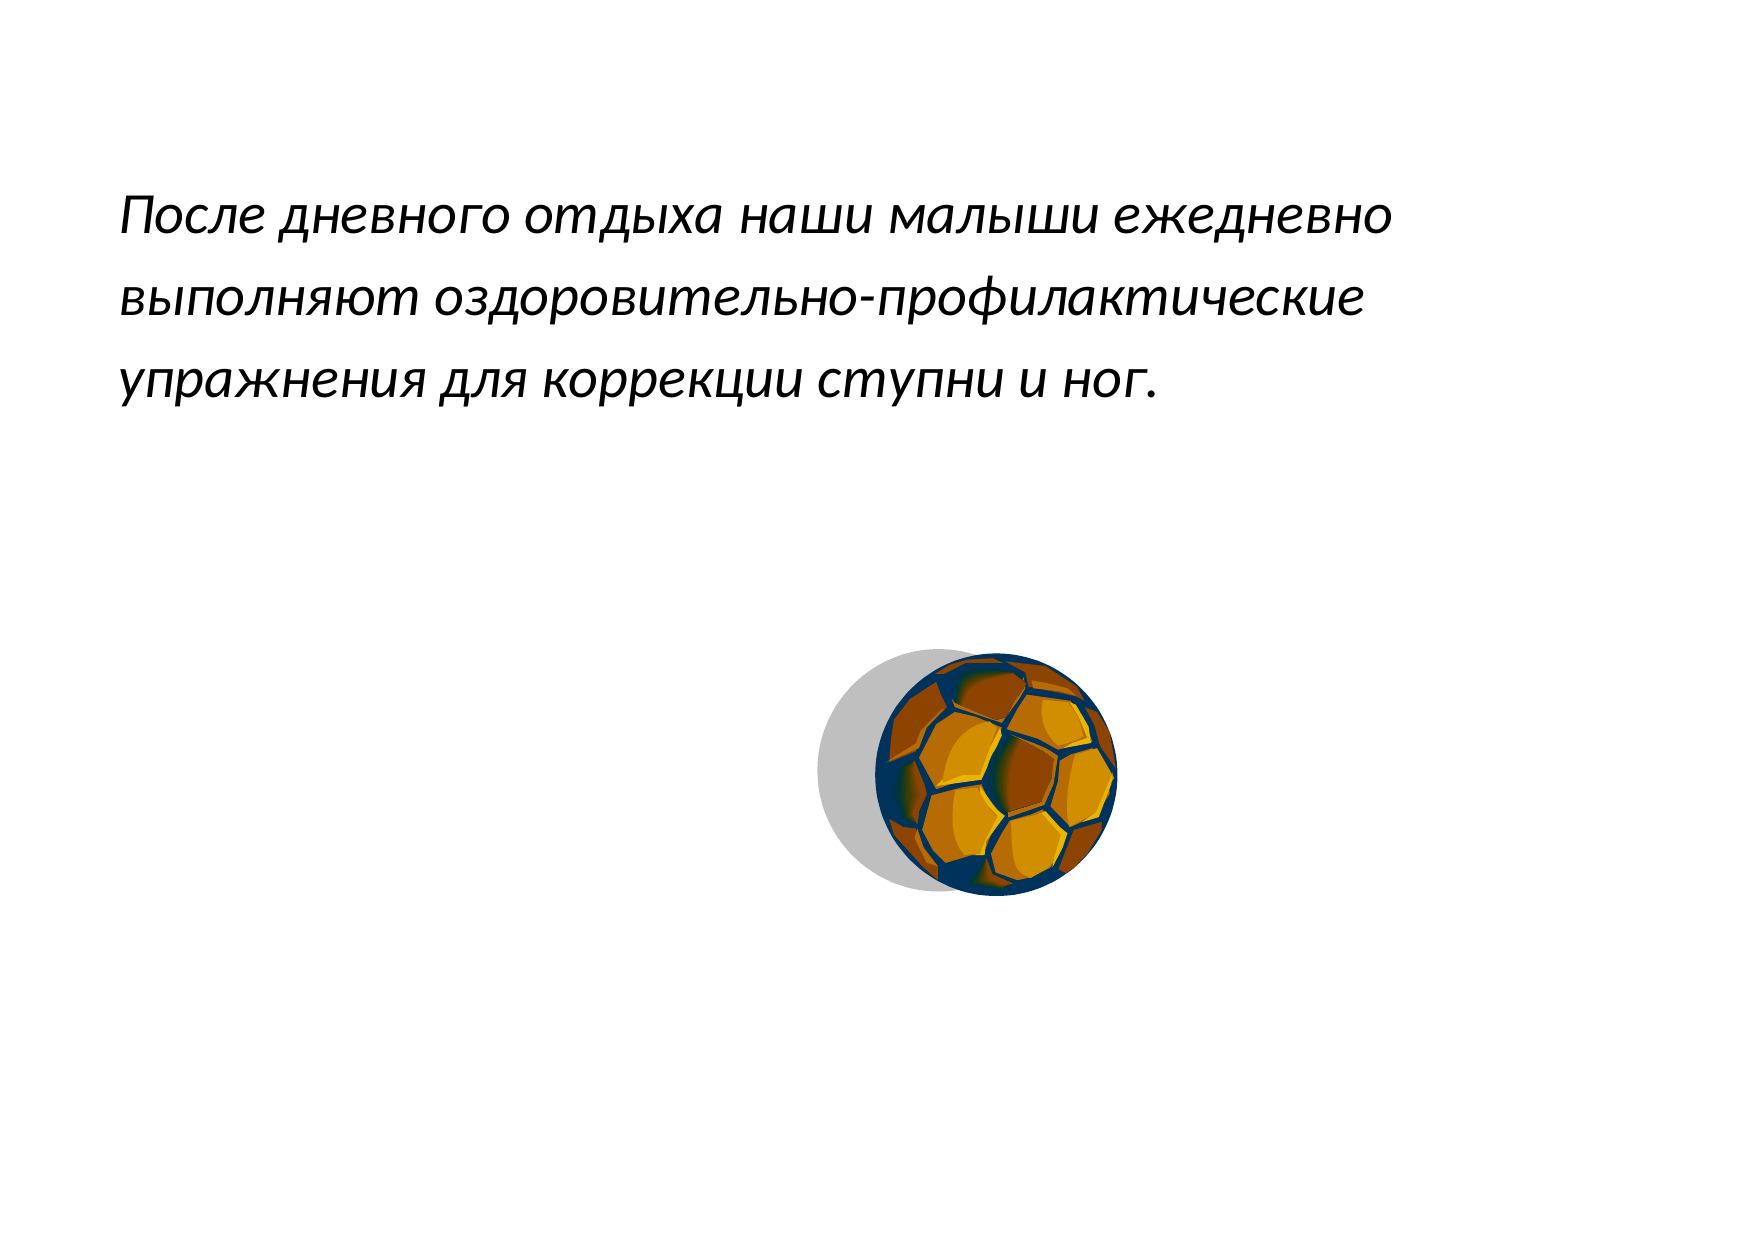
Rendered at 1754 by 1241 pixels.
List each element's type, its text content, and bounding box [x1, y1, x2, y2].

text После дневного отдыха наши малыши ежедневно выполняют оздоровительно-профилактические упражнения для коррекции ступни и ног. [118, 177, 1636, 412]
